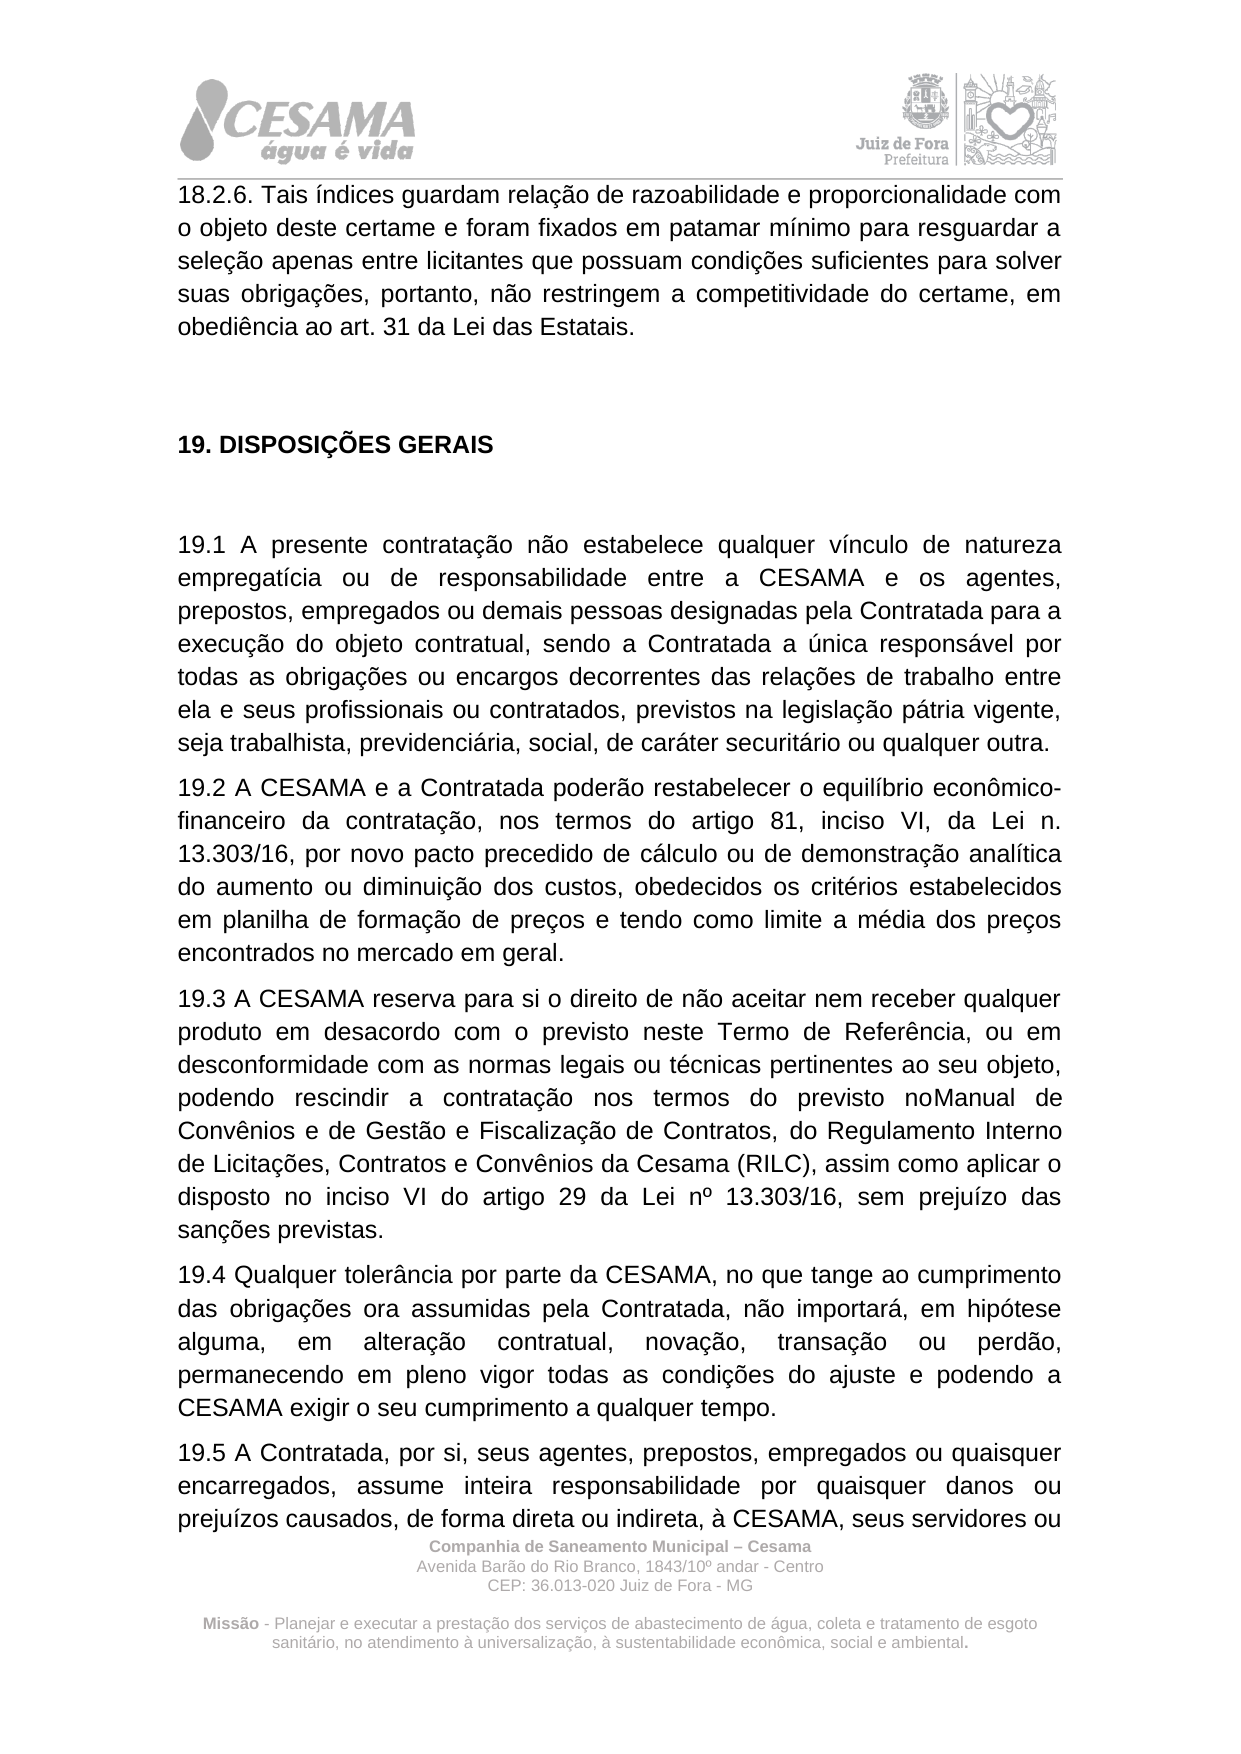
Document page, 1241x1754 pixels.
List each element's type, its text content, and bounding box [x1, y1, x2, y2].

text 19. DISPOSIÇÕES GERAIS [177, 431, 1063, 459]
text 19.3 A CESAMA reserva para si o direito de não aceitar nem receber qualquer produto em desacordo com o previsto neste Termo de Referência, ou em desconformidade com as normas legais ou técnicas pertinentes ao seu objeto, podendo rescindir a contratação nos termos do previsto noManual de Convênios e de Gestão e Fiscalização de Contratos, do Regulamento Interno de Licitações, Contratos e Convênios da Cesama (RILC), assim como aplicar o disposto no inciso VI do artigo 29 da Lei nº 13.303/16, sem prejuízo das sanções previstas. [177, 984, 1063, 1244]
text 19.2 A CESAMA e a Contratada poderão restabelecer o equilíbrio econômico-financeiro da contratação, nos termos do artigo 81, inciso VI, da Lei n. 13.303/16, por novo pacto precedido de cálculo ou de demonstração analítica do aumento ou diminuição dos custos, obedecidos os critérios estabelecidos em planilha de formação de preços e tendo como limite a média dos preços encontrados no mercado em geral. [177, 773, 1063, 967]
picture [177, 73, 1063, 180]
text 18.2.6. Tais índices guardam relação de razoabilidade e proporcionalidade com o objeto deste certame e foram fixados em patamar mínimo para resguardar a seleção apenas entre licitantes que possuam condições suficientes para solver suas obrigações, portanto, não restringem a competitividade do certame, em obediência ao art. 31 da Lei das Estatais. [177, 180, 1063, 341]
text 19.1 A presente contratação não estabelece qualquer vínculo de natureza empregatícia ou de responsabilidade entre a CESAMA e os agentes, prepostos, empregados ou demais pessoas designadas pela Contratada para a execução do objeto contratual, sendo a Contratada a única responsável por todas as obrigações ou encargos decorrentes das relações de trabalho entre ela e seus profissionais ou contratados, previstos na legislação pátria vigente, seja trabalhista, previdenciária, social, de caráter securitário ou qualquer outra. [177, 529, 1063, 756]
text 19.4 Qualquer tolerância por parte da CESAMA, no que tange ao cumprimento das obrigações ora assumidas pela Contratada, não importará, em hipótese alguma, em alteração contratual, novação, transação ou perdão, permanecendo em pleno vigor todas as condições do ajuste e podendo a CESAMA exigir o seu cumprimento a qualquer tempo. [177, 1261, 1063, 1421]
